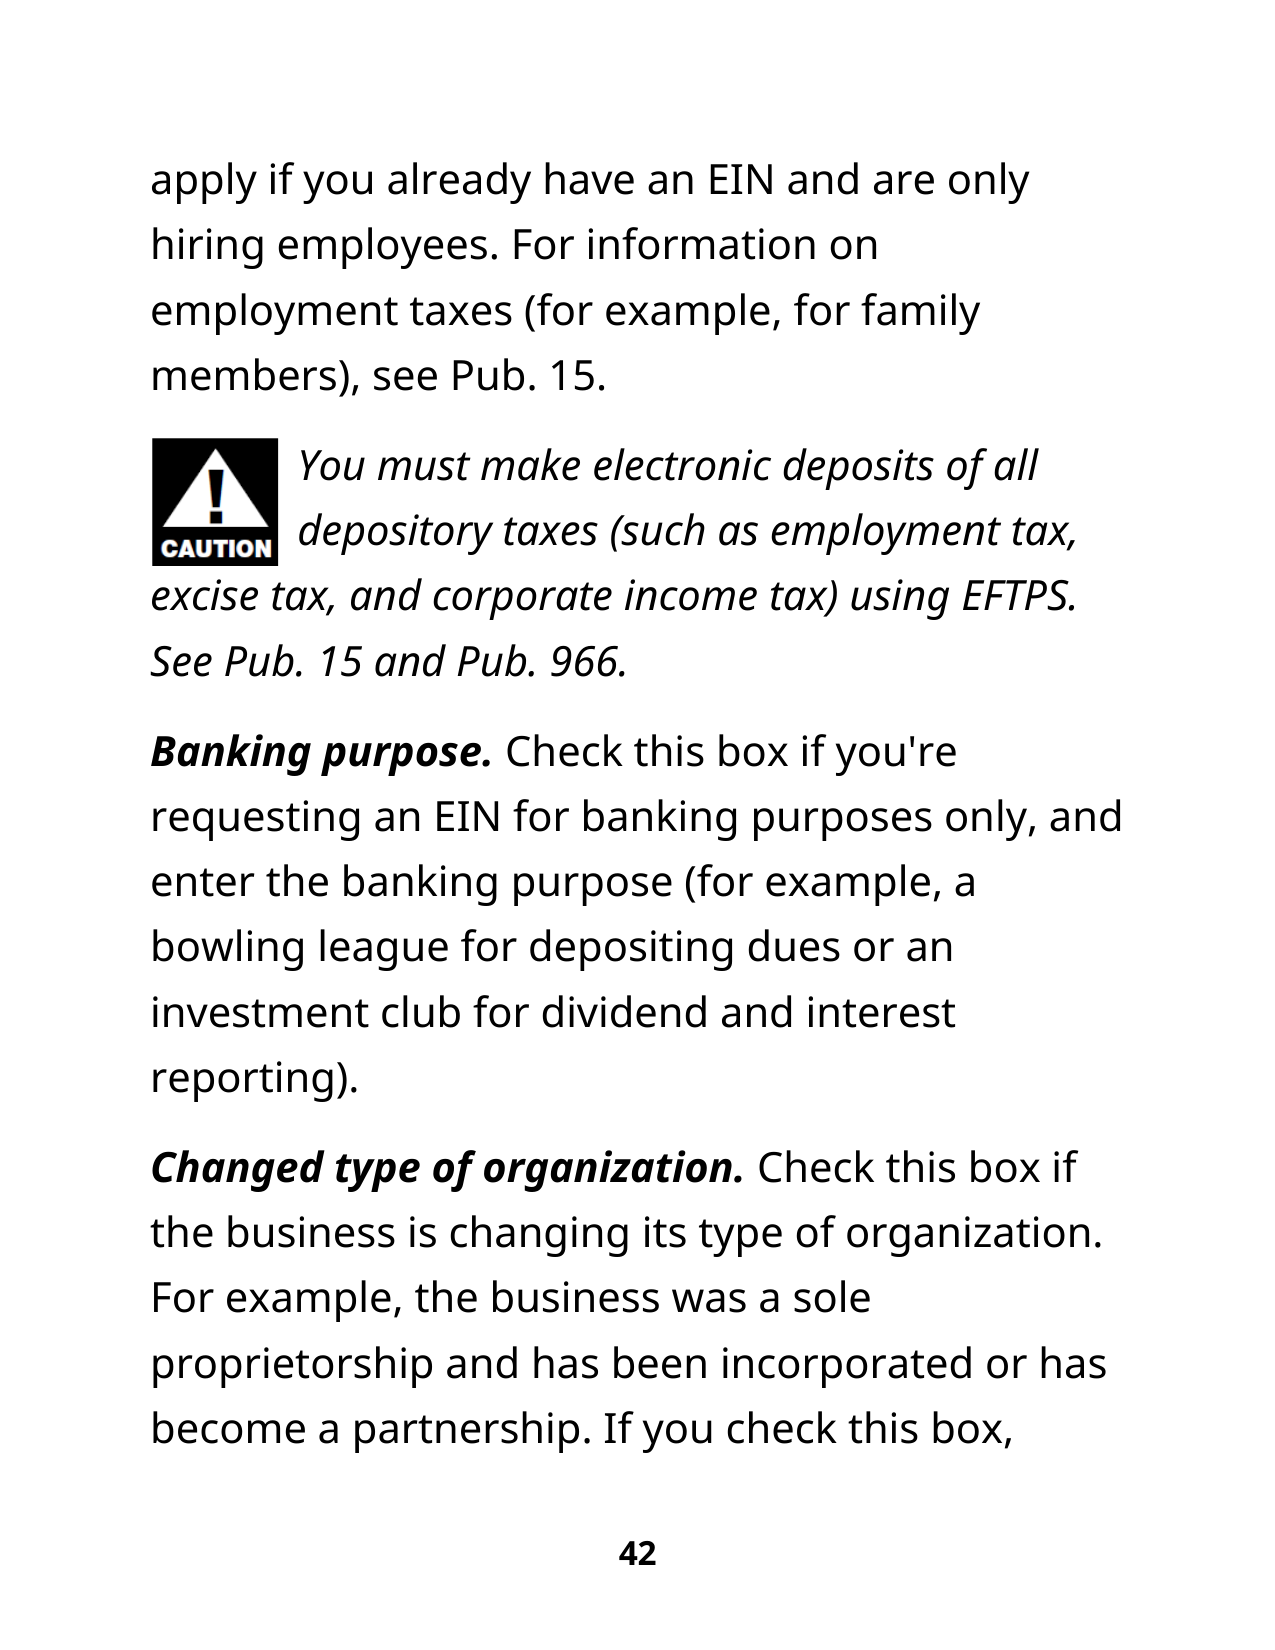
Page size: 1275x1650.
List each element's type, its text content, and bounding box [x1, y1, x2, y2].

text You must make electronic deposits of all depository taxes (such as employment tax, excise tax, and corporate income tax) using EFTPS. See Pub. 15 and Pub. 966. [150, 436, 1125, 688]
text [150, 150, 1125, 402]
text Banking purpose. Check this box if you're requesting an EIN for banking purposes only, and enter the banking purpose (for example, a bowling league for depositing dues or an investment club for dividend and interest reporting). [150, 722, 1125, 1104]
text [150, 1138, 1125, 1456]
